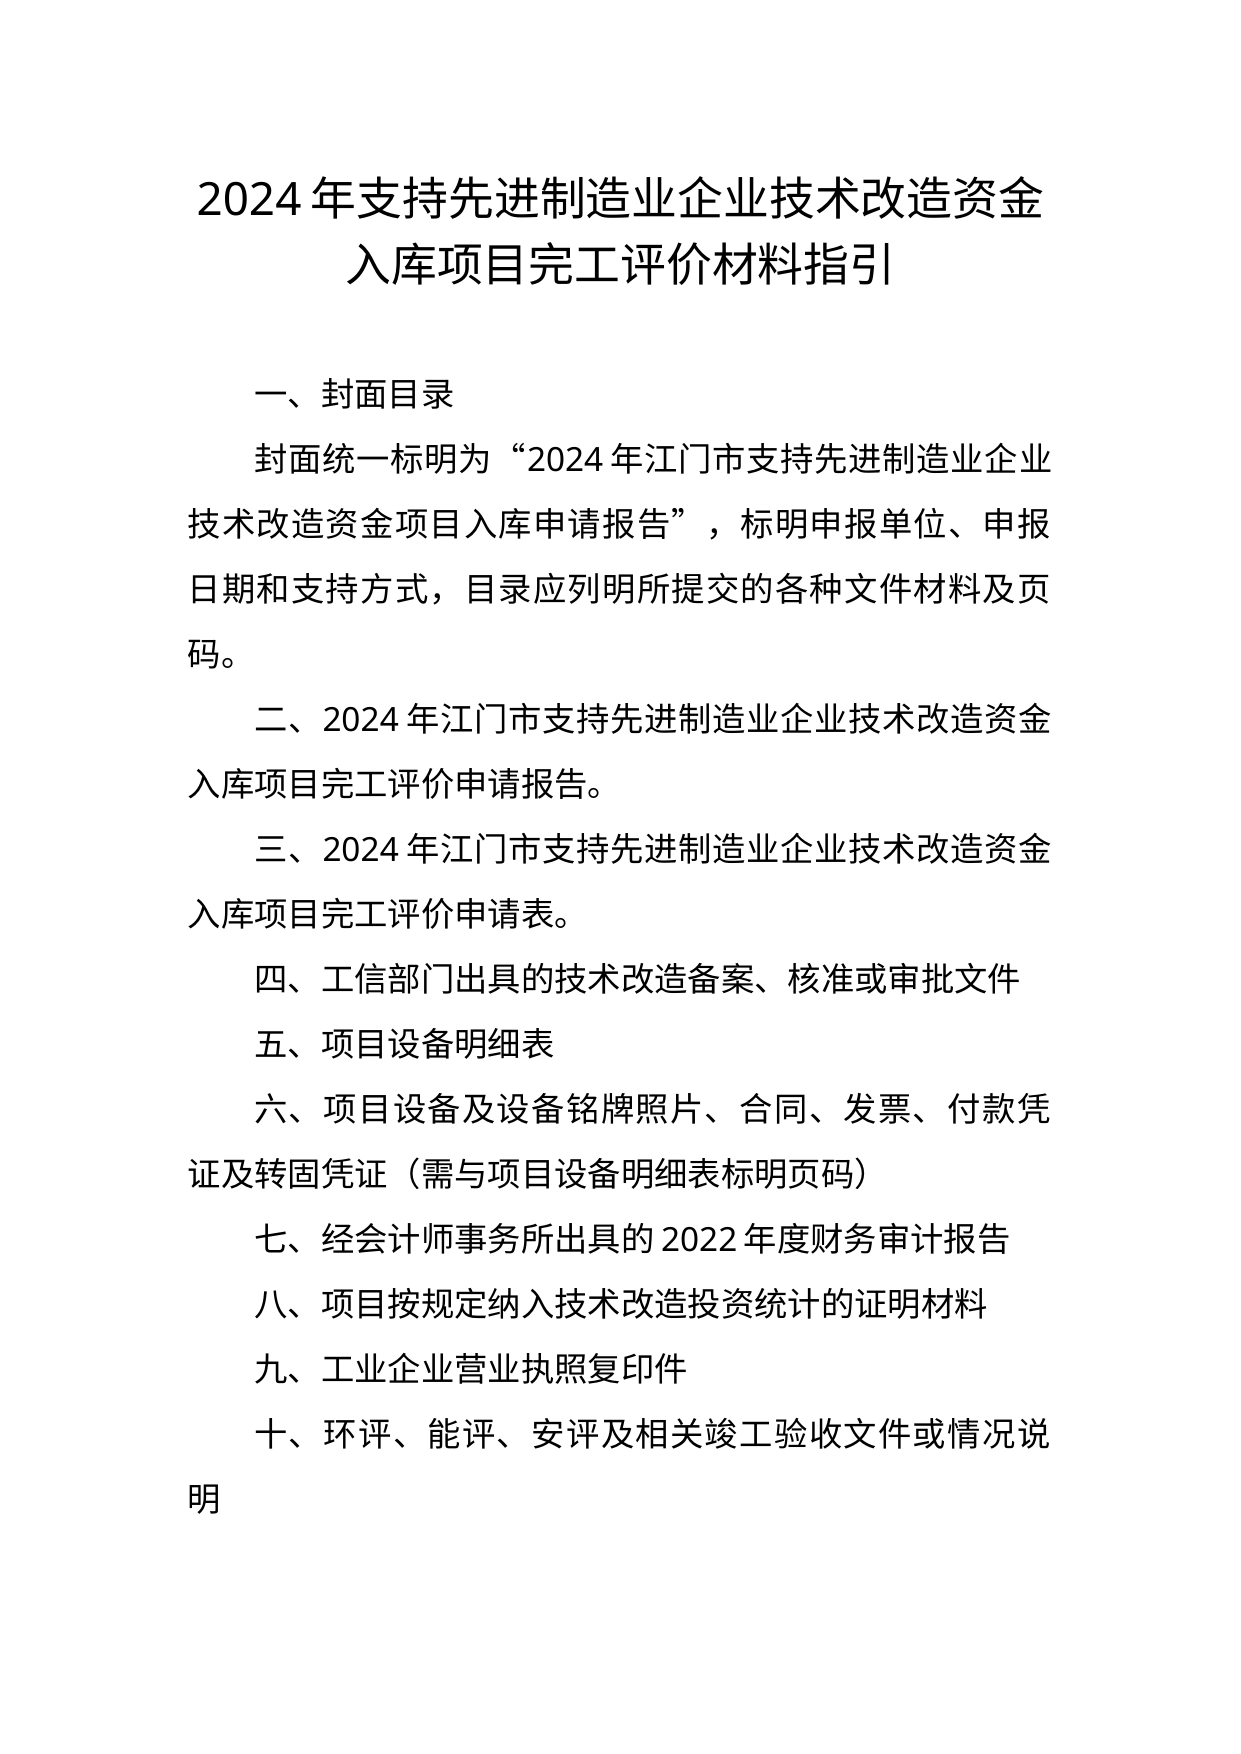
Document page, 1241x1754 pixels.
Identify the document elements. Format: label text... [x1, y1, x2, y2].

text 八、项目按规定纳入技术改造投资统计的证明材料 [187, 1270, 1053, 1335]
text 封面统一标明为“2024年江门市支持先进制造业企业技术改造资金项目入库申请报告”，标明申报单位、申报日期和支持方式，目录应列明所提交的各种文件材料及页码。 [187, 425, 1053, 685]
text 七、经会计师事务所出具的2022年度财务审计报告 [187, 1205, 1053, 1270]
text 四、工信部门出具的技术改造备案、核准或审批文件 [187, 945, 1053, 1010]
text 五、项目设备明细表 [187, 1010, 1053, 1075]
text 一、封面目录 [187, 360, 1053, 425]
text 三、2024年江门市支持先进制造业企业技术改造资金入库项目完工评价申请表。 [187, 815, 1053, 945]
text 六、项目设备及设备铭牌照片、合同、发票、付款凭证及转固凭证（需与项目设备明细表标明页码） [187, 1075, 1053, 1205]
text 2024年支持先进制造业企业技术改造资金入库项目完工评价材料指引 [187, 162, 1053, 295]
text 二、2024年江门市支持先进制造业企业技术改造资金入库项目完工评价申请报告。 [187, 685, 1053, 815]
text 九、工业企业营业执照复印件 [187, 1335, 1053, 1400]
text 十、环评、能评、安评及相关竣工验收文件或情况说明 [187, 1400, 1053, 1530]
